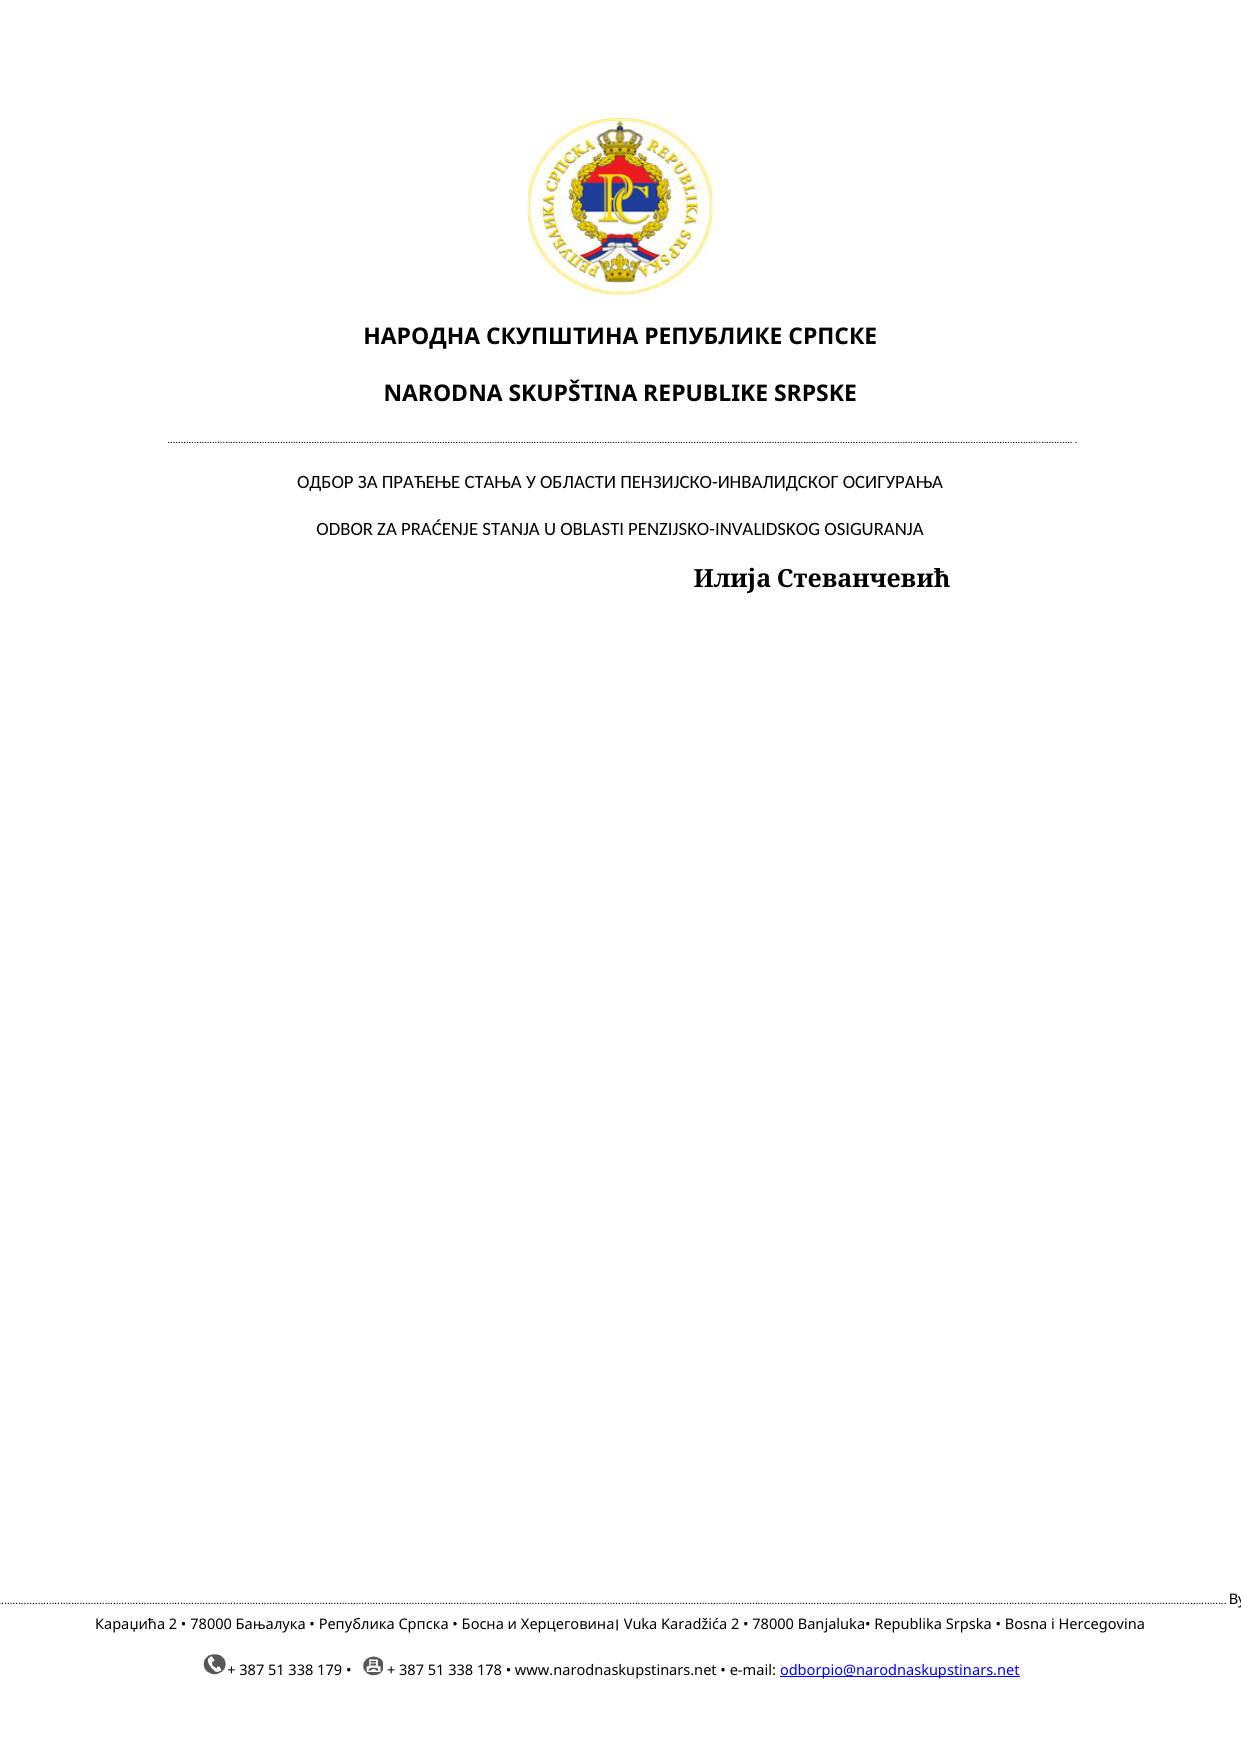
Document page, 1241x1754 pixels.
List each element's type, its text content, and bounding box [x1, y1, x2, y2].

text Илија Стеванчевић [619, 565, 1137, 594]
